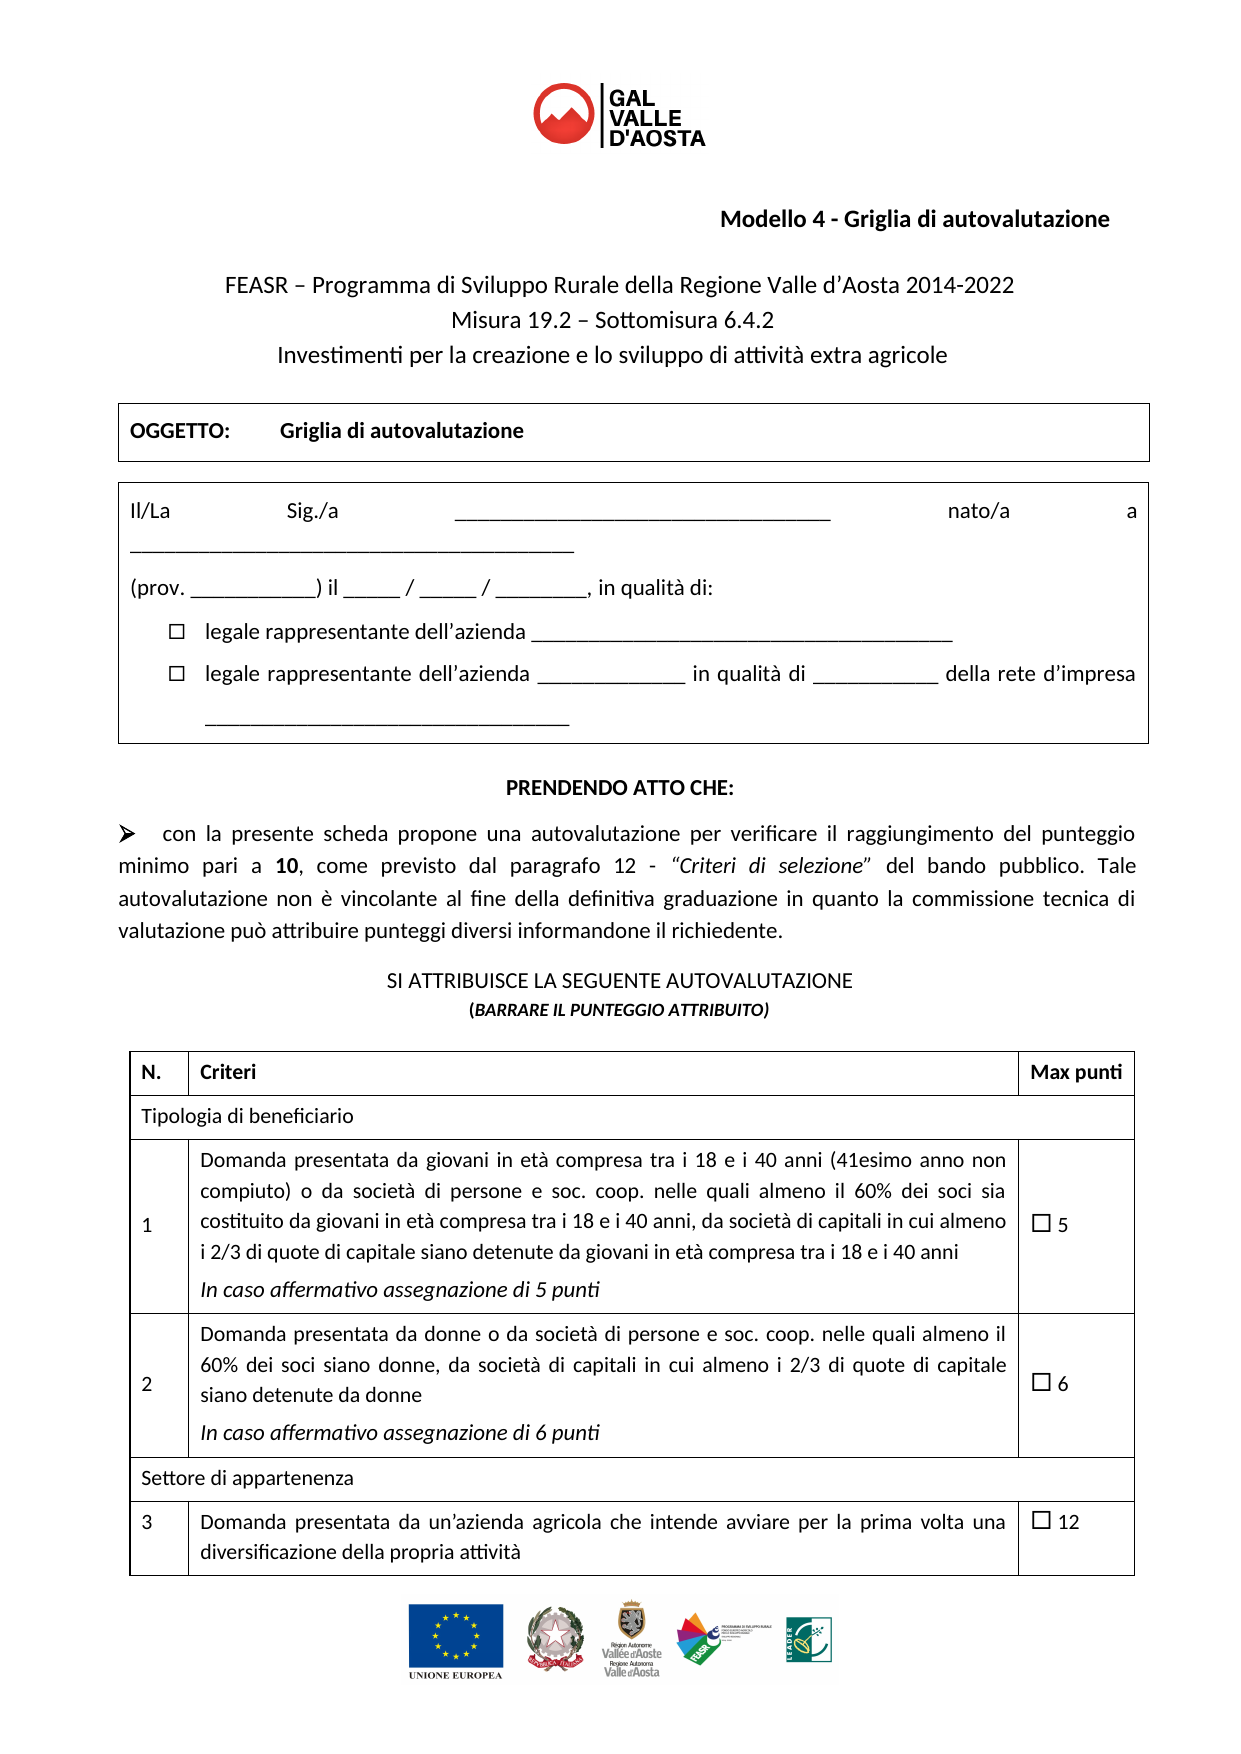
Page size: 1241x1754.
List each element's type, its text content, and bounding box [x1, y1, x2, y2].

table_cell 3 [131, 1502, 188, 1575]
table_header OGGETTO: Griglia di autovalutazione [119, 404, 1149, 461]
table_cell 5 [1019, 1140, 1134, 1313]
picture [531, 73, 709, 154]
table_cell Domanda presentata da giovani in età compresa tra i 18 e i 40 anni (41esimo anno non compiuto) o da società di persone e soc. coop. nelle quali almeno il 60% dei soci sia costituito da giovani in età compresa tra i 18 e i 40 anni, da società di capitali in cui almeno i 2/3 di quote di capitale siano detenute da giovani in età compresa tra i 18 e i 40 anni In caso affermativo assegnazione di 5 punti [189, 1140, 1018, 1313]
text Modello 4 - Griglia di autovalutazione [103, 203, 1122, 234]
table_cell Settore di appartenenza [131, 1458, 1134, 1501]
table_cell Tipologia di beneficiario [131, 1096, 1134, 1139]
text Investimenti per la creazione e lo sviluppo di attività extra agricole [103, 339, 1122, 369]
table_header Criteri [189, 1052, 1018, 1095]
text Prendendo atto che: [118, 773, 1122, 801]
table_cell 12 [1019, 1502, 1134, 1575]
table_cell 2 [131, 1314, 188, 1457]
picture [401, 1594, 839, 1685]
table_header Il/La Sig./a _________________________________ nato/a a _______________________________________ (prov. ___________) il _____ / _____ / ________, in qualità di: legale rappresentante dell’azienda _____________________________________ legale rappresentante dell’azienda _____________ in qualità di ___________ della rete d’impresa ________________________________ [119, 483, 1148, 742]
table_header Max punti [1019, 1052, 1134, 1095]
table_cell Domanda presentata da donne o da società di persone e soc. coop. nelle quali almeno il 60% dei soci siano donne, da società di capitali in cui almeno i 2/3 di quote di capitale siano detenute da donne In caso affermativo assegnazione di 6 punti [189, 1314, 1018, 1457]
table_header N. [131, 1052, 188, 1095]
table_cell 6 [1019, 1314, 1134, 1457]
text SI ATTRIBUISCE la seguente autovalutazione [118, 966, 1122, 994]
text (BARRARE IL PUNTEGGIO ATTRIBUITO) [118, 998, 1122, 1021]
table_cell 1 [131, 1140, 188, 1313]
text FEASR – Programma di Sviluppo Rurale della Regione Valle d’Aosta 2014-2022 [118, 269, 1122, 299]
text Misura 19.2 – Sottomisura 6.4.2 [103, 304, 1122, 334]
list con la presente scheda propone una autovalutazione per verificare il raggiungimento del punteggio minimo pari a 10, come previsto dal paragrafo 12 - “Criteri di selezione” del bando pubblico. Tale autovalutazione non è vincolante al fine della definitiva graduazione in quanto la commissione tecnica di valutazione può attribuire punteggi diversi informandone il richiedente. [118, 819, 1137, 944]
table_cell Domanda presentata da un’azienda agricola che intende avviare per la prima volta una diversificazione della propria attività [189, 1502, 1018, 1575]
